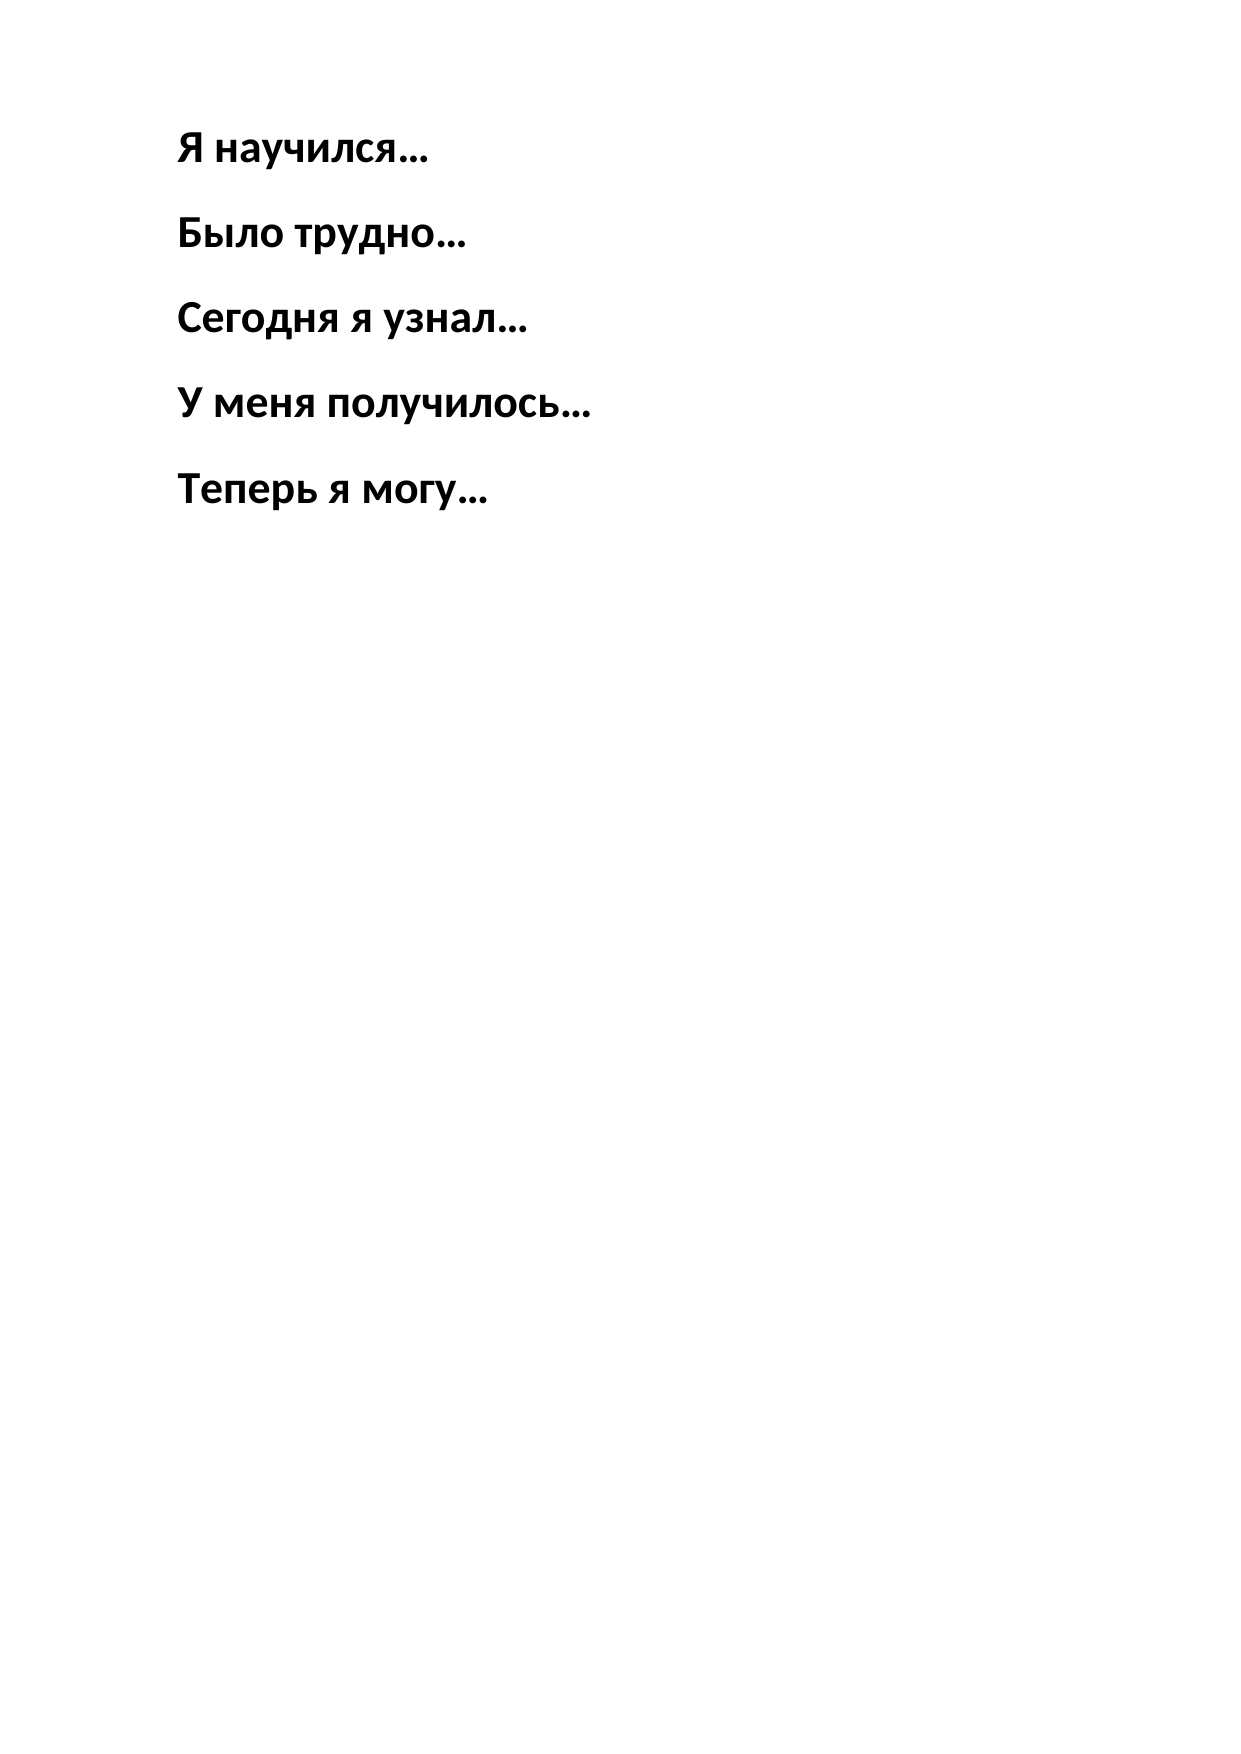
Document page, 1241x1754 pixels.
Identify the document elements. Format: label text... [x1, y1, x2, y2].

text Я научился… [177, 118, 1152, 174]
text У меня получилось… [177, 373, 1152, 429]
text Теперь я могу… [177, 458, 1152, 514]
text Сегодня я узнал… [177, 288, 1152, 344]
text Было трудно… [177, 203, 1152, 259]
